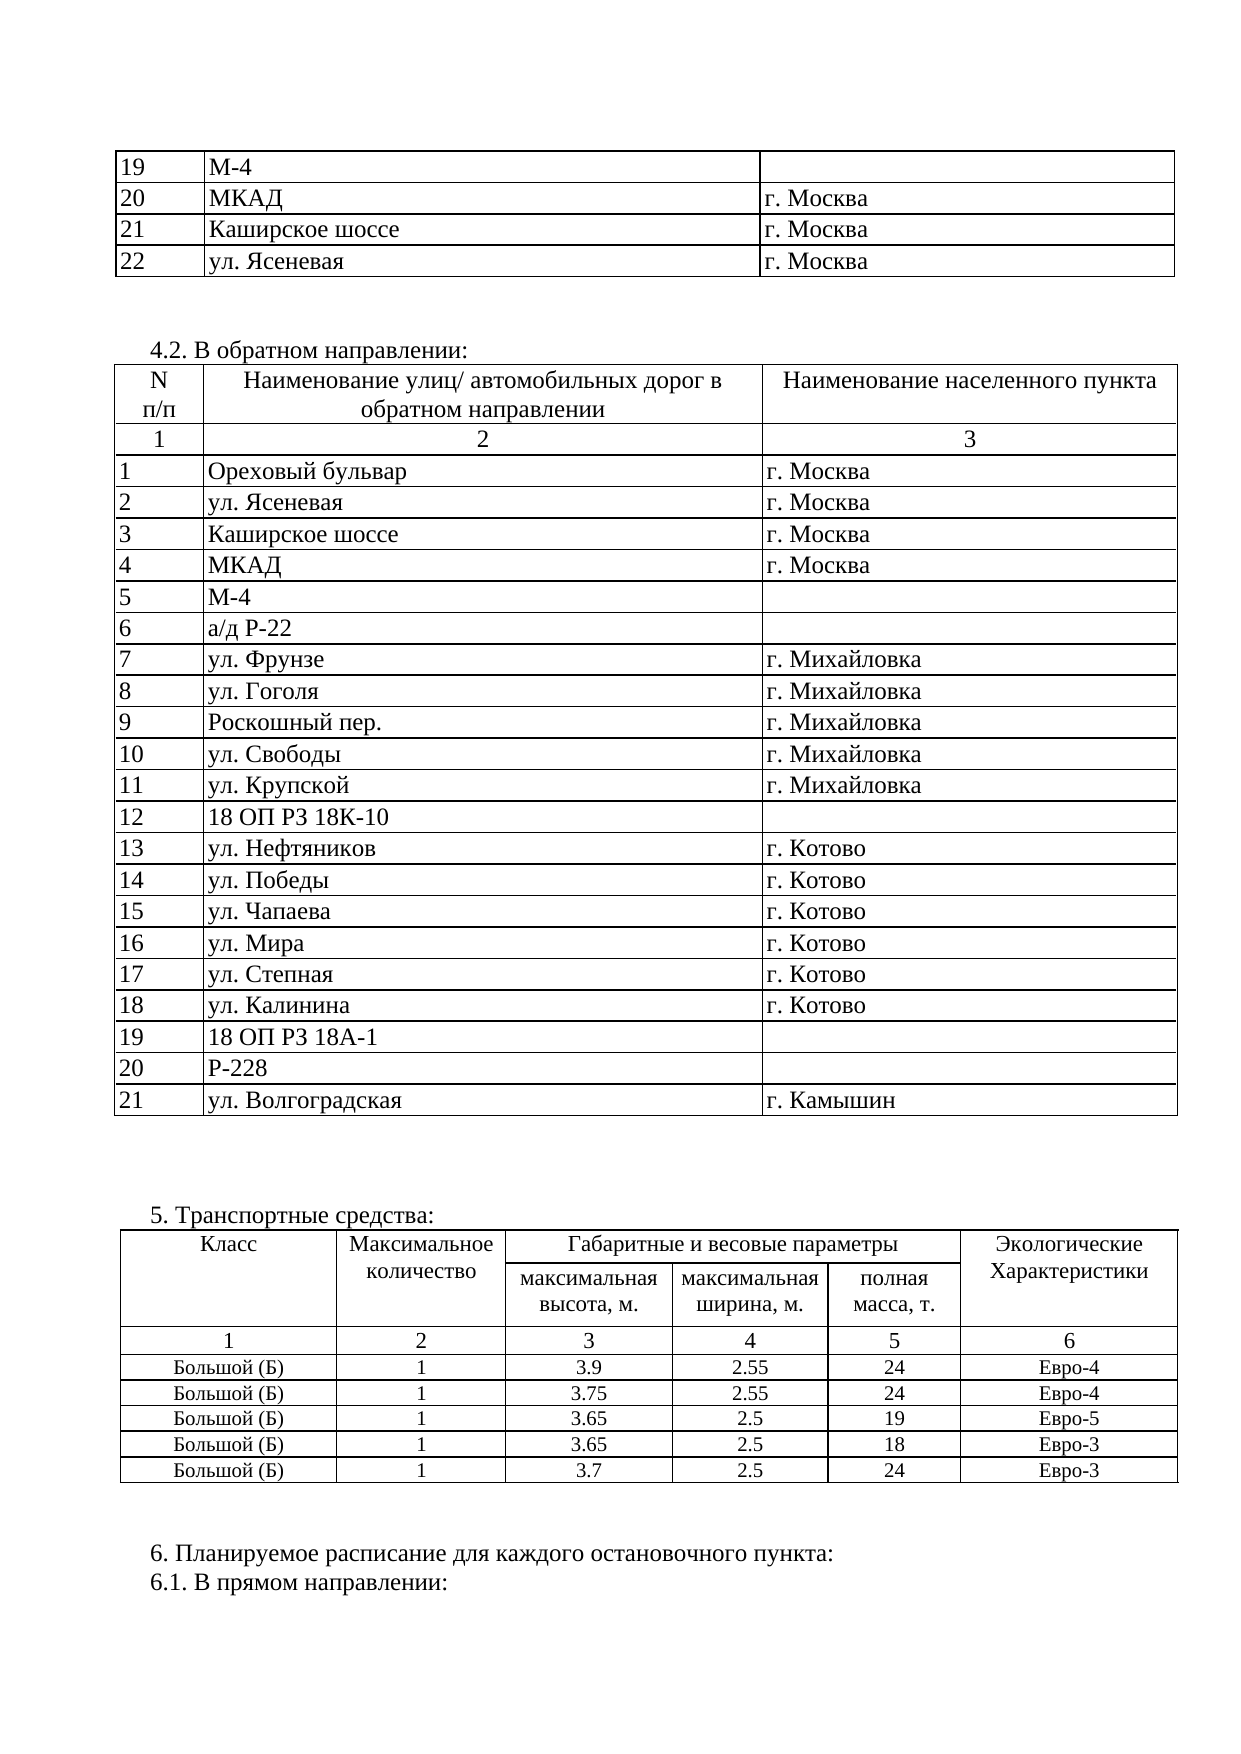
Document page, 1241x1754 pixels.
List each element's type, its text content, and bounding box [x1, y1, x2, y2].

table_cell 24 [829, 1355, 960, 1379]
table_cell 14 [115, 864, 203, 894]
table_cell г. Котово [763, 989, 1177, 1020]
table_cell 2.5 [673, 1406, 827, 1430]
table_header Класс [121, 1231, 336, 1326]
table_header Наименование улиц/ автомобильных дорог в обратном направлении [204, 365, 762, 423]
table_cell 15 [115, 896, 203, 926]
table_cell 1 [337, 1406, 505, 1430]
text 4.2. В обратном направлении: [150, 335, 1090, 364]
table_cell ул. Победы [204, 865, 762, 894]
table_cell 1 [337, 1355, 505, 1379]
table_cell Евро-3 [961, 1432, 1177, 1456]
table_cell Большой (Б) [121, 1381, 336, 1405]
table_cell [763, 1052, 1177, 1083]
table_cell г. Москва [761, 183, 1174, 213]
text 5. Транспортные средства: [150, 1200, 1090, 1229]
table_cell ул. Ясеневая [204, 487, 762, 517]
table_header Максимальное количество [337, 1231, 505, 1326]
table_cell полная масса, т. [829, 1264, 960, 1326]
table_cell 6 [115, 613, 203, 643]
table_cell г. Михайловка [763, 769, 1177, 800]
table_cell ул. Калинина [204, 991, 762, 1020]
table_cell Р-228 [204, 1053, 762, 1083]
table_cell 4 [115, 550, 203, 580]
table_cell г. Михайловка [763, 706, 1177, 737]
table_cell Большой (Б) [121, 1355, 336, 1379]
table_cell МКАД [204, 550, 762, 580]
table_cell Роскошный пер. [204, 707, 762, 737]
table_cell 9 [115, 707, 203, 737]
table_cell 1 [337, 1381, 505, 1405]
table_cell ул. Ясеневая [205, 246, 759, 276]
table_cell 18 [829, 1432, 960, 1456]
table_cell 10 [115, 738, 203, 769]
table_header Габаритные и весовые параметры [506, 1231, 960, 1262]
table_cell 11 [115, 770, 203, 800]
table_cell 1 [115, 455, 203, 486]
table_cell Евро-4 [961, 1355, 1177, 1379]
table_cell 17 [115, 959, 203, 989]
table_cell ул. Фрунзе [204, 645, 762, 674]
text 6.1. В прямом направлении: [150, 1567, 1090, 1596]
table_cell 20 [117, 183, 204, 213]
table_cell ул. Чапаева [204, 896, 762, 926]
table_cell г. Котово [763, 895, 1177, 926]
table_cell а/д Р-22 [204, 613, 762, 643]
table_cell 20 [115, 1053, 203, 1083]
table_cell ул. Нефтяников [204, 833, 762, 863]
table_cell 2.55 [673, 1355, 827, 1379]
table_cell ул. Степная [204, 959, 762, 989]
table_header Экологические Характеристики [961, 1231, 1177, 1326]
table_cell 13 [115, 833, 203, 863]
table_cell 4 [673, 1327, 827, 1353]
table_cell 5 [115, 581, 203, 611]
table_cell г. Москва [761, 246, 1174, 276]
table_cell ул. Крупской [204, 770, 762, 800]
table_cell Большой (Б) [121, 1432, 336, 1456]
table_cell 6 [961, 1327, 1177, 1353]
table_cell 2.5 [673, 1458, 827, 1482]
table_cell 19 [117, 152, 204, 181]
table_cell [761, 152, 1174, 181]
table_cell 3 [115, 518, 203, 548]
table_cell 2 [337, 1327, 505, 1353]
table_cell г. Котово [763, 958, 1177, 989]
table_cell 22 [117, 246, 204, 276]
table_cell 2.55 [673, 1381, 827, 1405]
table_cell 18 [115, 990, 203, 1020]
table_cell 2 [115, 487, 203, 517]
table_cell 18 ОП РЗ 18А-1 [204, 1022, 762, 1052]
table_cell [763, 1020, 1177, 1052]
table_cell 18 ОП РЗ 18К-10 [204, 802, 762, 832]
table_cell г. Котово [763, 926, 1177, 957]
table_cell 3.7 [506, 1458, 672, 1482]
table_cell 3 [506, 1327, 672, 1353]
table_cell ул. Свободы [204, 739, 762, 769]
table_cell МКАД [205, 183, 759, 213]
table_cell г. Михайловка [763, 737, 1177, 769]
table_header Наименование населенного пункта [763, 365, 1177, 423]
table_cell ул. Волгоградская [204, 1085, 762, 1115]
table_cell 1 [337, 1432, 505, 1456]
table_cell 3.75 [506, 1381, 672, 1405]
table_cell [763, 580, 1177, 611]
table_cell г. Москва [763, 486, 1177, 517]
table_cell Евро-3 [961, 1458, 1177, 1482]
table_cell Ореховый бульвар [204, 456, 762, 486]
table_cell 5 [829, 1327, 960, 1353]
table_cell 1 [337, 1458, 505, 1482]
table_cell 21 [115, 1084, 203, 1115]
table_cell 3.65 [506, 1406, 672, 1430]
table_cell М-4 [205, 152, 759, 181]
table_cell г. Москва [763, 549, 1177, 580]
table_cell г. Михайловка [763, 643, 1177, 674]
table_cell ул. Мира [204, 928, 762, 957]
text 6. Планируемое расписание для каждого остановочного пункта: [150, 1538, 1090, 1567]
table_cell г. Михайловка [763, 674, 1177, 706]
table_cell 8 [115, 675, 203, 706]
table_cell Каширское шоссе [205, 215, 759, 244]
table_cell [763, 611, 1177, 643]
table_header N п/п [115, 365, 203, 423]
table_cell 1 [121, 1327, 336, 1353]
table_cell г. Москва [763, 454, 1177, 486]
table_cell 12 [115, 801, 203, 832]
table_cell [763, 800, 1177, 832]
table_cell 2 [204, 424, 762, 454]
table_cell 24 [829, 1458, 960, 1482]
table_cell Большой (Б) [121, 1406, 336, 1430]
table_cell г. Котово [763, 832, 1177, 863]
table_cell Большой (Б) [121, 1458, 336, 1482]
table_cell г. Котово [763, 863, 1177, 894]
table_cell 19 [829, 1406, 960, 1430]
table_cell Евро-5 [961, 1406, 1177, 1430]
table_cell 7 [115, 644, 203, 674]
table_cell максимальная ширина, м. [673, 1264, 827, 1326]
table_cell ул. Гоголя [204, 676, 762, 706]
table_cell Евро-4 [961, 1381, 1177, 1405]
table_cell М-4 [204, 582, 762, 611]
table_cell 3 [763, 423, 1177, 454]
table_cell 19 [115, 1021, 203, 1052]
table_cell 16 [115, 927, 203, 957]
table_cell 2.5 [673, 1432, 827, 1456]
table_cell 24 [829, 1381, 960, 1405]
table_cell 21 [117, 215, 204, 244]
table_cell 3.65 [506, 1432, 672, 1456]
table_cell г. Камышин [763, 1083, 1177, 1115]
table_cell г. Москва [761, 215, 1174, 244]
table_cell максимальная высота, м. [506, 1264, 672, 1326]
table_cell 1 [115, 424, 203, 454]
table_cell г. Москва [763, 517, 1177, 548]
table_cell Каширское шоссе [204, 519, 762, 548]
table_cell 3.9 [506, 1355, 672, 1379]
